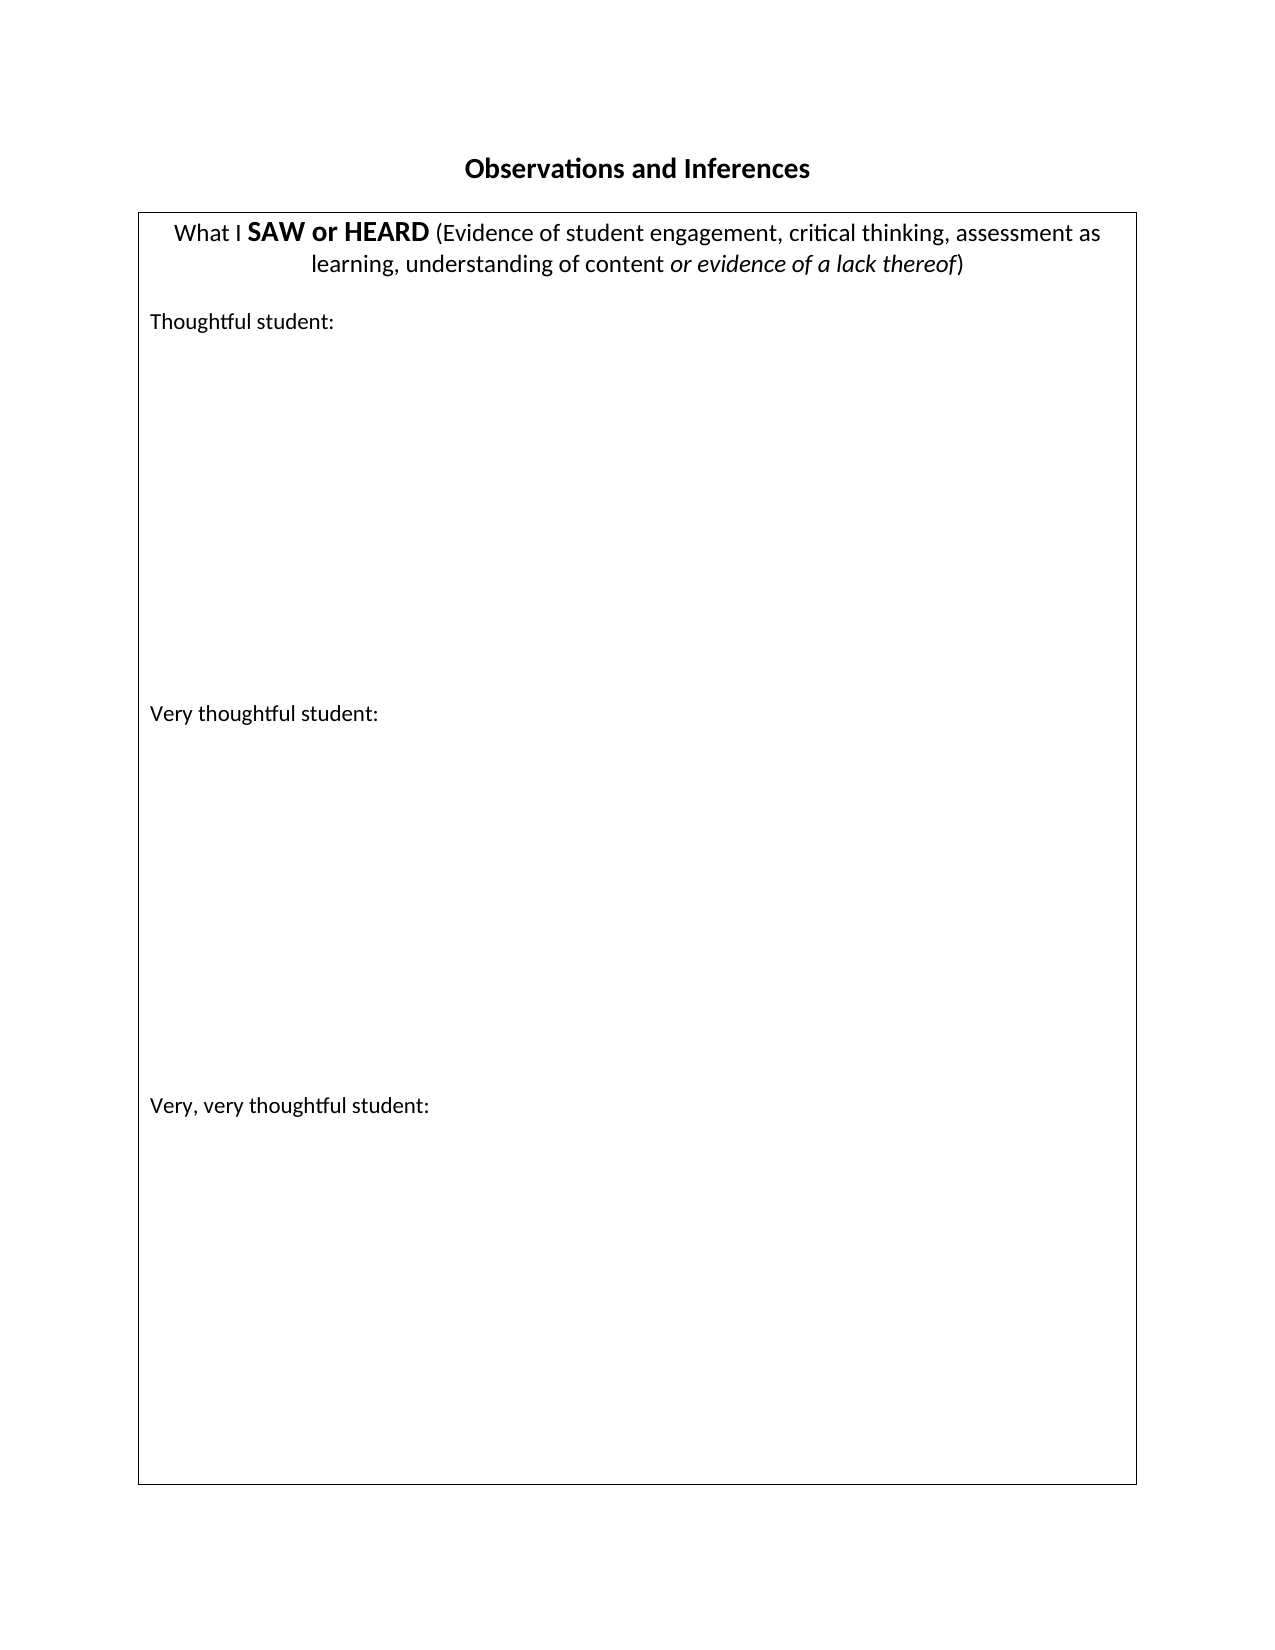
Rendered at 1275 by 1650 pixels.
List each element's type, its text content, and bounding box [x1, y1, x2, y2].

list Observations and Inferences [150, 150, 1125, 186]
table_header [139, 213, 1136, 1484]
